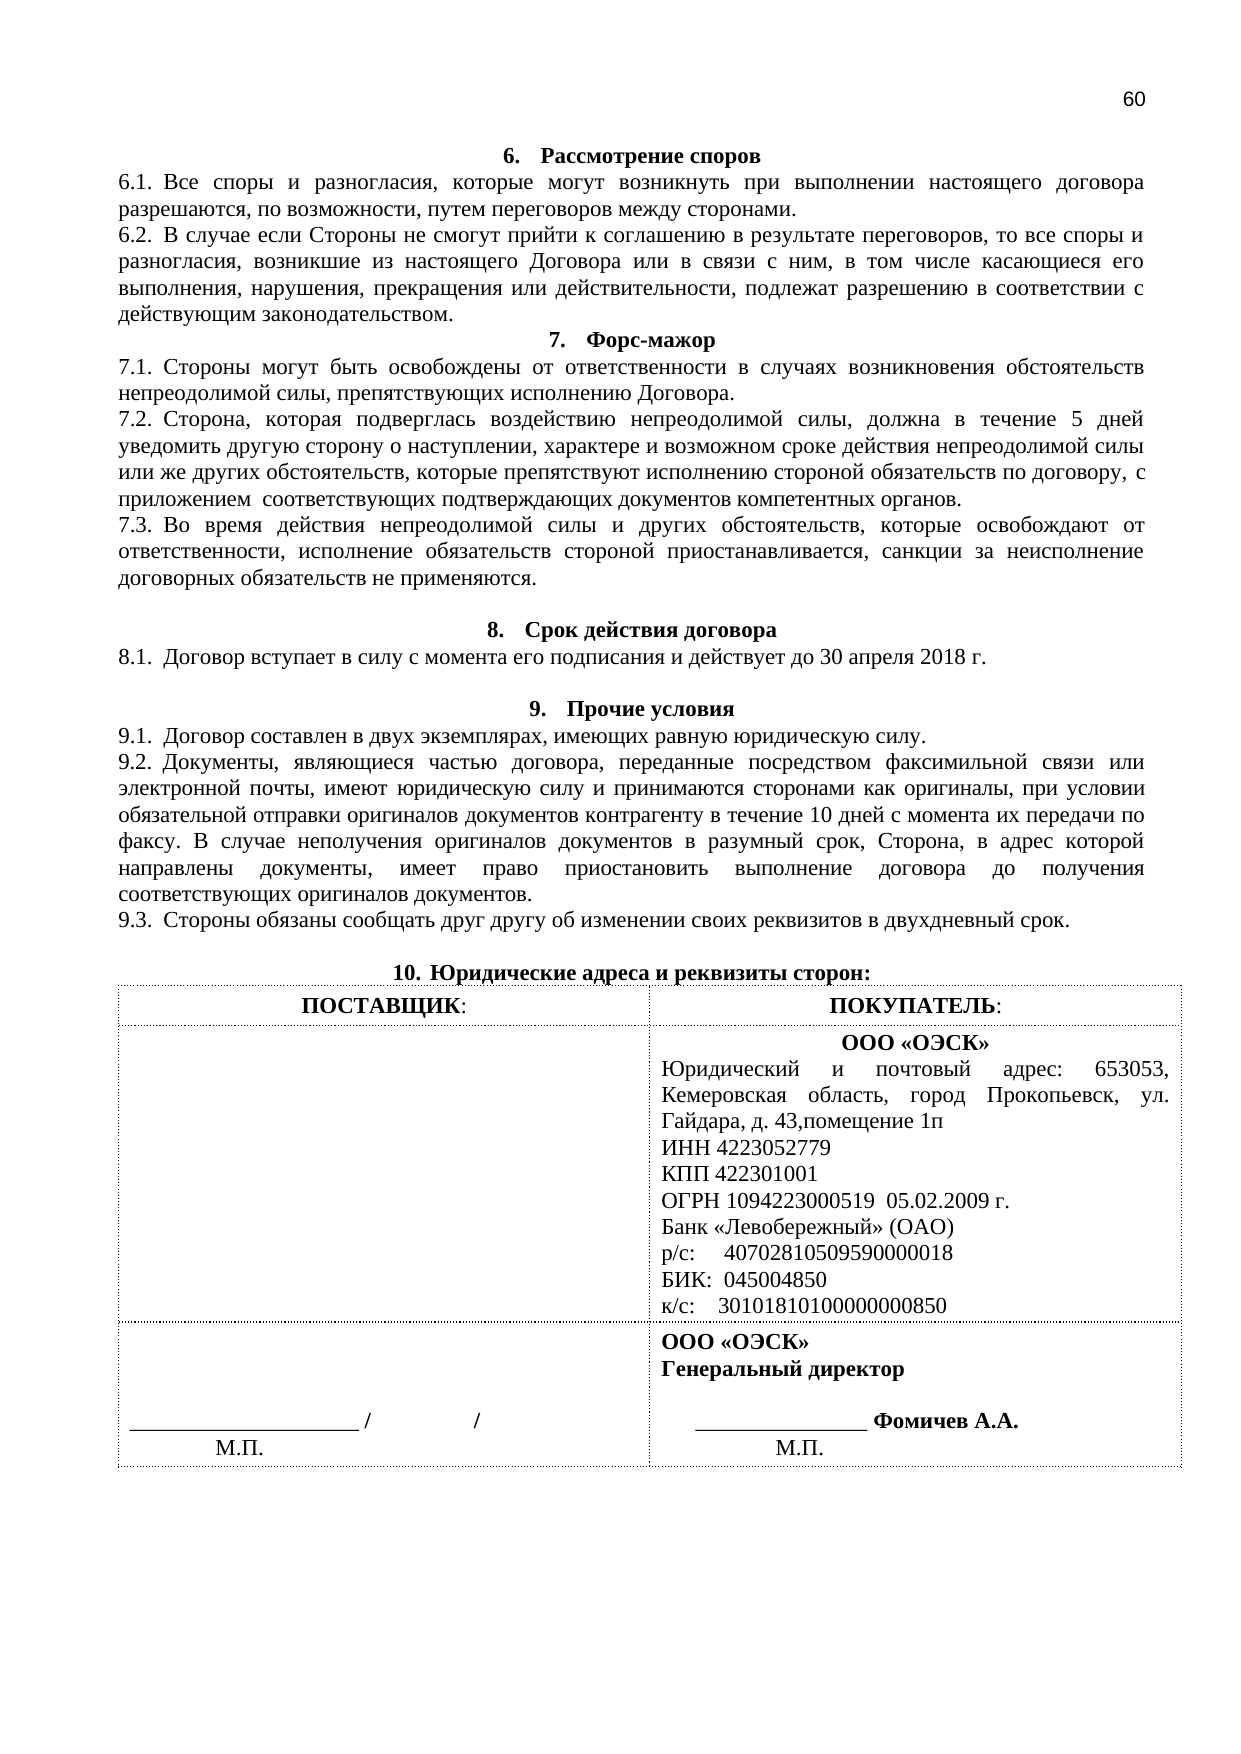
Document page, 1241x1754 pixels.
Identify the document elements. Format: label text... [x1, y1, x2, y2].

list Прочие условия [118, 695, 1146, 722]
list Во время действия непреодолимой силы и других обстоятельств, которые освобождают от ответственности, исполнение обязательств стороной приостанавливается, санкции за неисполнение договорных обязательств не применяются. [118, 511, 1146, 590]
list Юридические адреса и реквизиты сторон: [118, 959, 1146, 985]
list Срок действия договора [118, 616, 1146, 643]
table_cell ООО «ОЭСК» Генеральный директор _______________ Фомичев А.А. М.П. [650, 1321, 1181, 1466]
table_cell ООО «ОЭСК» Юридический и почтовый адрес: 653053, Кемеровская область, город Прокопьевск, ул. Гайдара, д. 43,помещение 1п ИНН 4223052779 КПП 422301001 ОГРН 1094223000519 05.02.2009 г. Банк «Левобережный» (ОАО) р/с: 40702810509590000018 БИК: 045004850 к/с: 30101810100000000850 [650, 1025, 1181, 1321]
list Рассмотрение споров [118, 142, 1146, 168]
list Сторона, которая подверглась воздействию непреодолимой силы, должна в течение 5 дней уведомить другую сторону о наступлении, характере и возможном сроке действия непреодолимой силы или же других обстоятельств, которые препятствуют исполнению стороной обязательств по договору, с приложением соответствующих подтверждающих документов компетентных органов. [118, 406, 1146, 511]
list Стороны могут быть освобождены от ответственности в случаях возникновения обстоятельств непреодолимой силы, препятствующих исполнению Договора. [118, 353, 1146, 406]
table_cell [118, 1025, 650, 1321]
list Форс-мажор [118, 326, 1146, 353]
list Договор вступает в силу с момента его подписания и действует до 30 апреля 2018 г. [118, 643, 1146, 669]
table_header ПОСТАВЩИК: [118, 985, 650, 1024]
list Документы, являющиеся частью договора, переданные посредством факсимильной связи или электронной почты, имеют юридическую силу и принимаются сторонами как оригиналы, при условии обязательной отправки оригиналов документов контрагенту в течение 10 дней с момента их передачи по факсу. В случае неполучения оригиналов документов в разумный срок, Сторона, в адрес которой направлены документы, имеет право приостановить выполнение договора до получения соответствующих оригиналов документов. [118, 748, 1146, 906]
list Стороны обязаны сообщать друг другу об изменении своих реквизитов в двухдневный срок. [118, 906, 1146, 933]
table_cell ____________________ / / М.П. [118, 1321, 650, 1466]
list Все споры и разногласия, которые могут возникнуть при выполнении настоящего договора разрешаются, по возможности, путем переговоров между сторонами. [118, 168, 1146, 221]
table_header ПОКУПАТЕЛЬ: [650, 985, 1181, 1024]
list Договор составлен в двух экземплярах, имеющих равную юридическую силу. [118, 722, 1146, 748]
list В случае если Стороны не смогут прийти к соглашению в результате переговоров, то все споры и разногласия, возникшие из настоящего Договора или в связи с ним, в том числе касающиеся его выполнения, нарушения, прекращения или действительности, подлежат разрешению в соответствии с действующим законодательством. [118, 221, 1146, 326]
